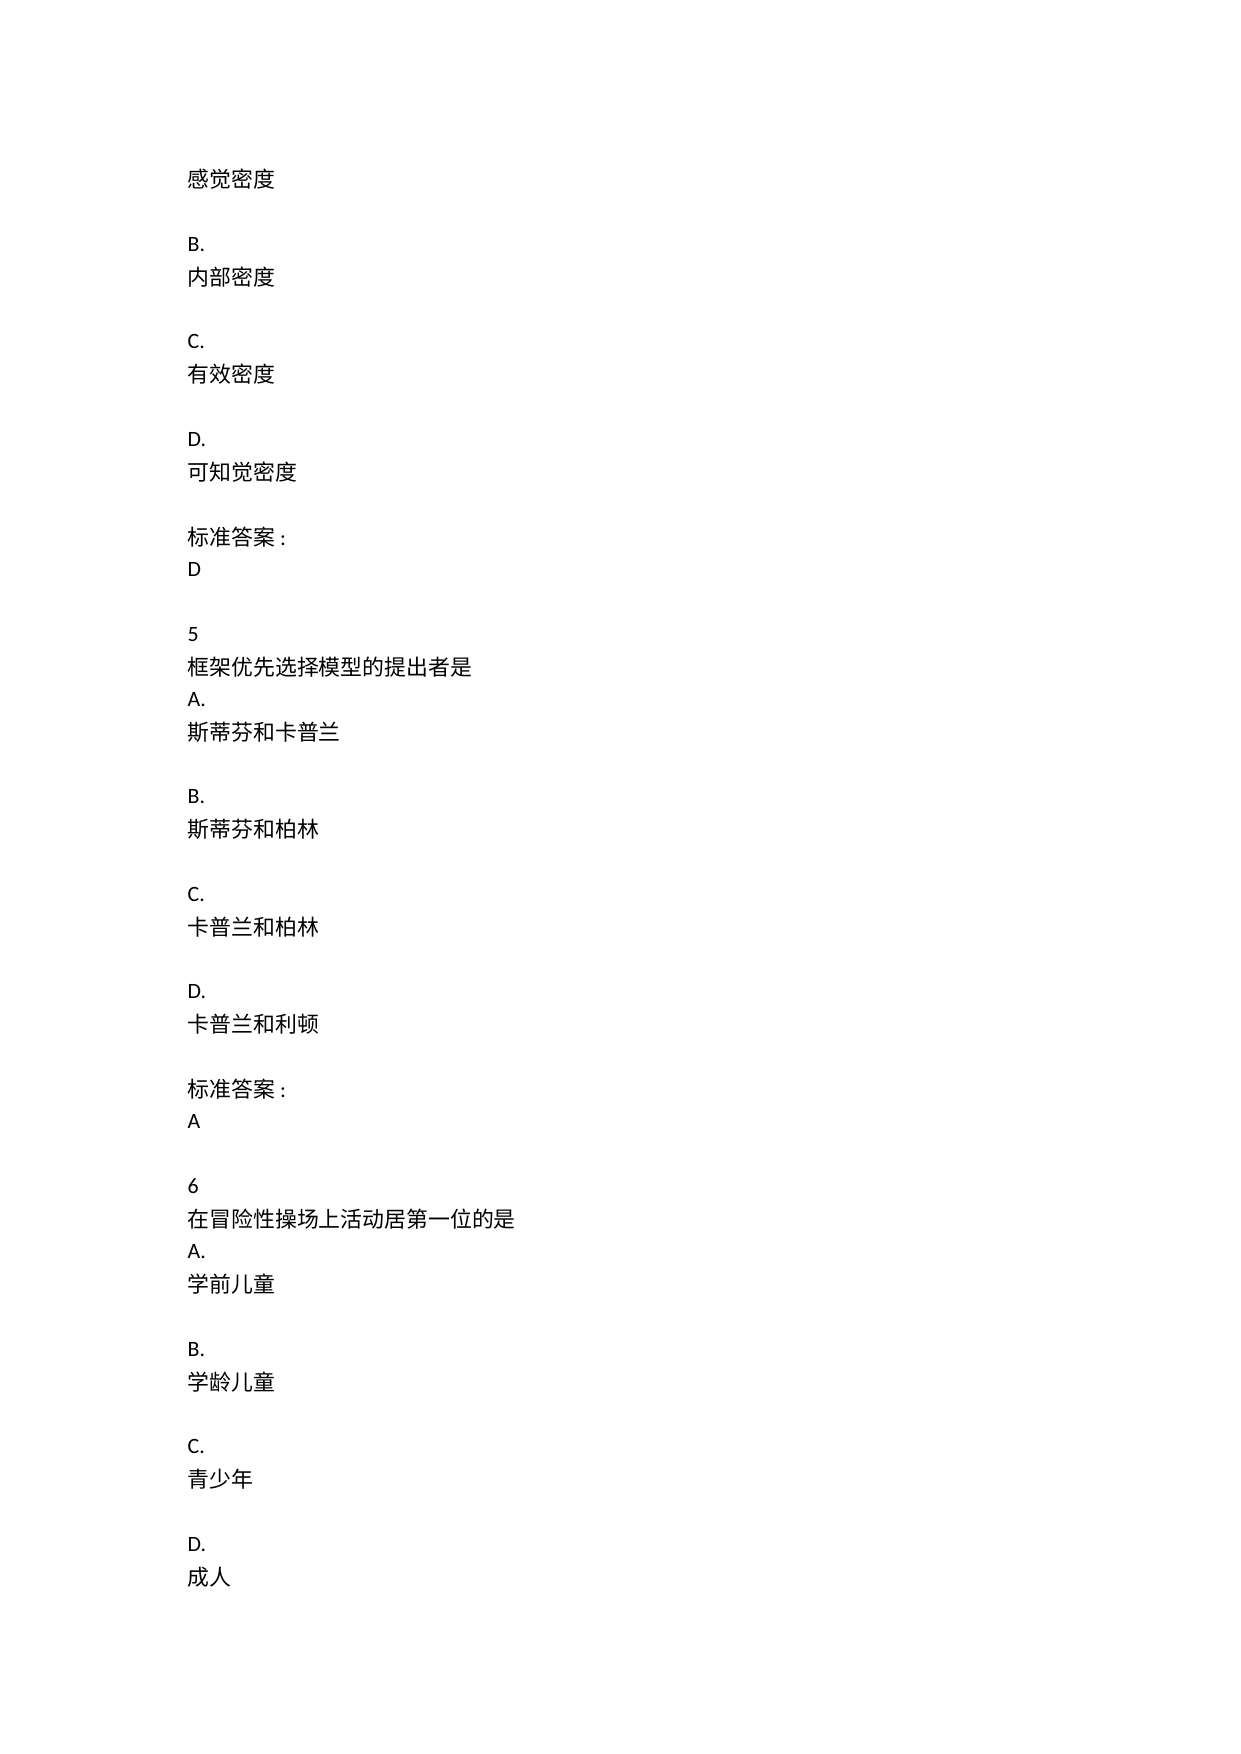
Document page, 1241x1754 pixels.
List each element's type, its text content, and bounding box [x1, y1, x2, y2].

text 内部密度 [187, 259, 1053, 292]
text C. [187, 324, 1053, 357]
text 标准答案 : [187, 1072, 1053, 1104]
text 有效密度 [187, 357, 1053, 389]
text D. [187, 974, 1053, 1007]
text 学前儿童 [187, 1267, 1053, 1299]
text B. [187, 779, 1053, 812]
text C. [187, 1429, 1053, 1462]
text 6 [187, 1169, 1053, 1202]
text 学龄儿童 [187, 1364, 1053, 1397]
text 斯蒂芬和卡普兰 [187, 714, 1053, 747]
text 可知觉密度 [187, 454, 1053, 487]
text 感觉密度 [187, 162, 1053, 194]
text 斯蒂芬和柏林 [187, 812, 1053, 844]
text 卡普兰和柏林 [187, 909, 1053, 942]
text A. [187, 1234, 1053, 1267]
text 标准答案 : [187, 519, 1053, 552]
text D. [187, 422, 1053, 454]
text 成人 [187, 1559, 1053, 1592]
text D [187, 552, 1053, 584]
text D. [187, 1527, 1053, 1559]
text 青少年 [187, 1462, 1053, 1494]
text 框架优先选择模型的提出者是 [187, 649, 1053, 682]
text 5 [187, 617, 1053, 649]
text B. [187, 1332, 1053, 1364]
text 在冒险性操场上活动居第一位的是 [187, 1202, 1053, 1234]
text B. [187, 227, 1053, 259]
text A. [187, 682, 1053, 714]
text 卡普兰和利顿 [187, 1007, 1053, 1039]
text A [187, 1104, 1053, 1137]
text C. [187, 877, 1053, 909]
